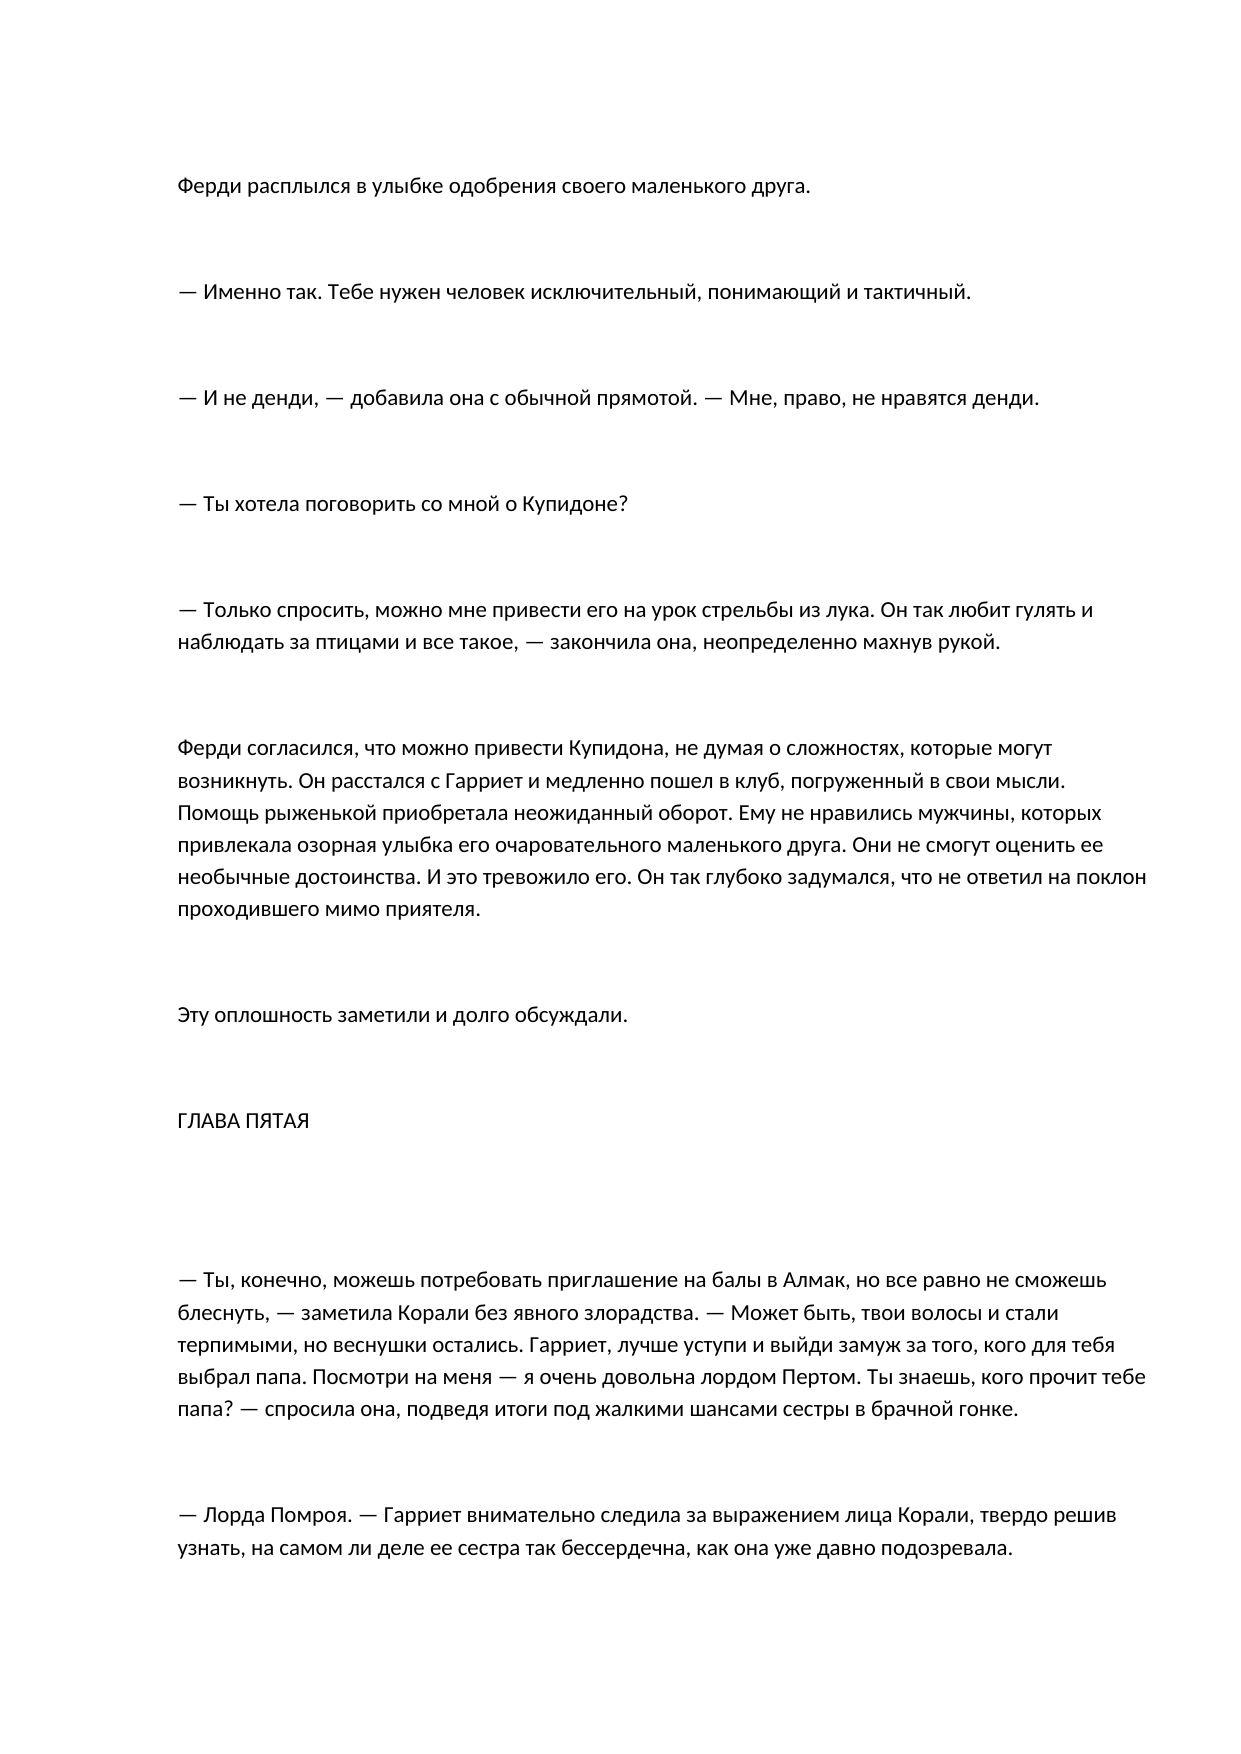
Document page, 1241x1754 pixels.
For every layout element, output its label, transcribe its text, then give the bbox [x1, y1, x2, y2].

text Ферди расплылся в улыбке одобрения своего маленького друга. [177, 171, 1152, 199]
text — И не денди, — добавила она с обычной прямотой. — Мне, право, не нравятся денди. [177, 383, 1152, 411]
text Ферди согласился, что можно привести Купидона, не думая о сложностях, которые могут возникнуть. Он расстался с Гарриет и медленно пошел в клуб, погруженный в свои мысли. Помощь рыженькой приобретала неожиданный оборот. Ему не нравились мужчины, которых привлекала озорная улыбка его очаровательного маленького друга. Они не смогут оценить ее необычные достоинства. И это тревожило его. Он так глубоко задумался, что не ответил на поклон проходившего мимо приятеля. [177, 733, 1152, 922]
text Эту оплошность заметили и долго обсуждали. [177, 1001, 1152, 1028]
text ГЛАВА ПЯТАЯ [177, 1107, 1152, 1134]
text — Ты, конечно, можешь потребовать приглашение на балы в Алмак, но все равно не сможешь блеснуть, — заметила Корали без явного злорадства. — Может быть, твои волосы и стали терпимыми, но веснушки остались. Гарриет, лучше уступи и выйди замуж за того, кого для тебя выбрал папа. Посмотри на меня — я очень довольна лордом Пертом. Ты знаешь, кого прочит тебе папа? — спросила она, подведя итоги под жалкими шансами сестры в брачной гонке. [177, 1266, 1152, 1422]
text — Именно так. Тебе нужен человек исключительный, понимающий и тактичный. [177, 277, 1152, 305]
text — Ты хотела поговорить со мной о Купидоне? [177, 489, 1152, 517]
text — Только спросить, можно мне привести его на урок стрельбы из лука. Он так любит гулять и наблюдать за птицами и все такое, — закончила она, неопределенно махнув рукой. [177, 595, 1152, 656]
text — Лорда Помроя. — Гарриет внимательно следила за выражением лица Корали, твердо решив узнать, на самом ли деле ее сестра так бессердечна, как она уже давно подозревала. [177, 1500, 1152, 1561]
